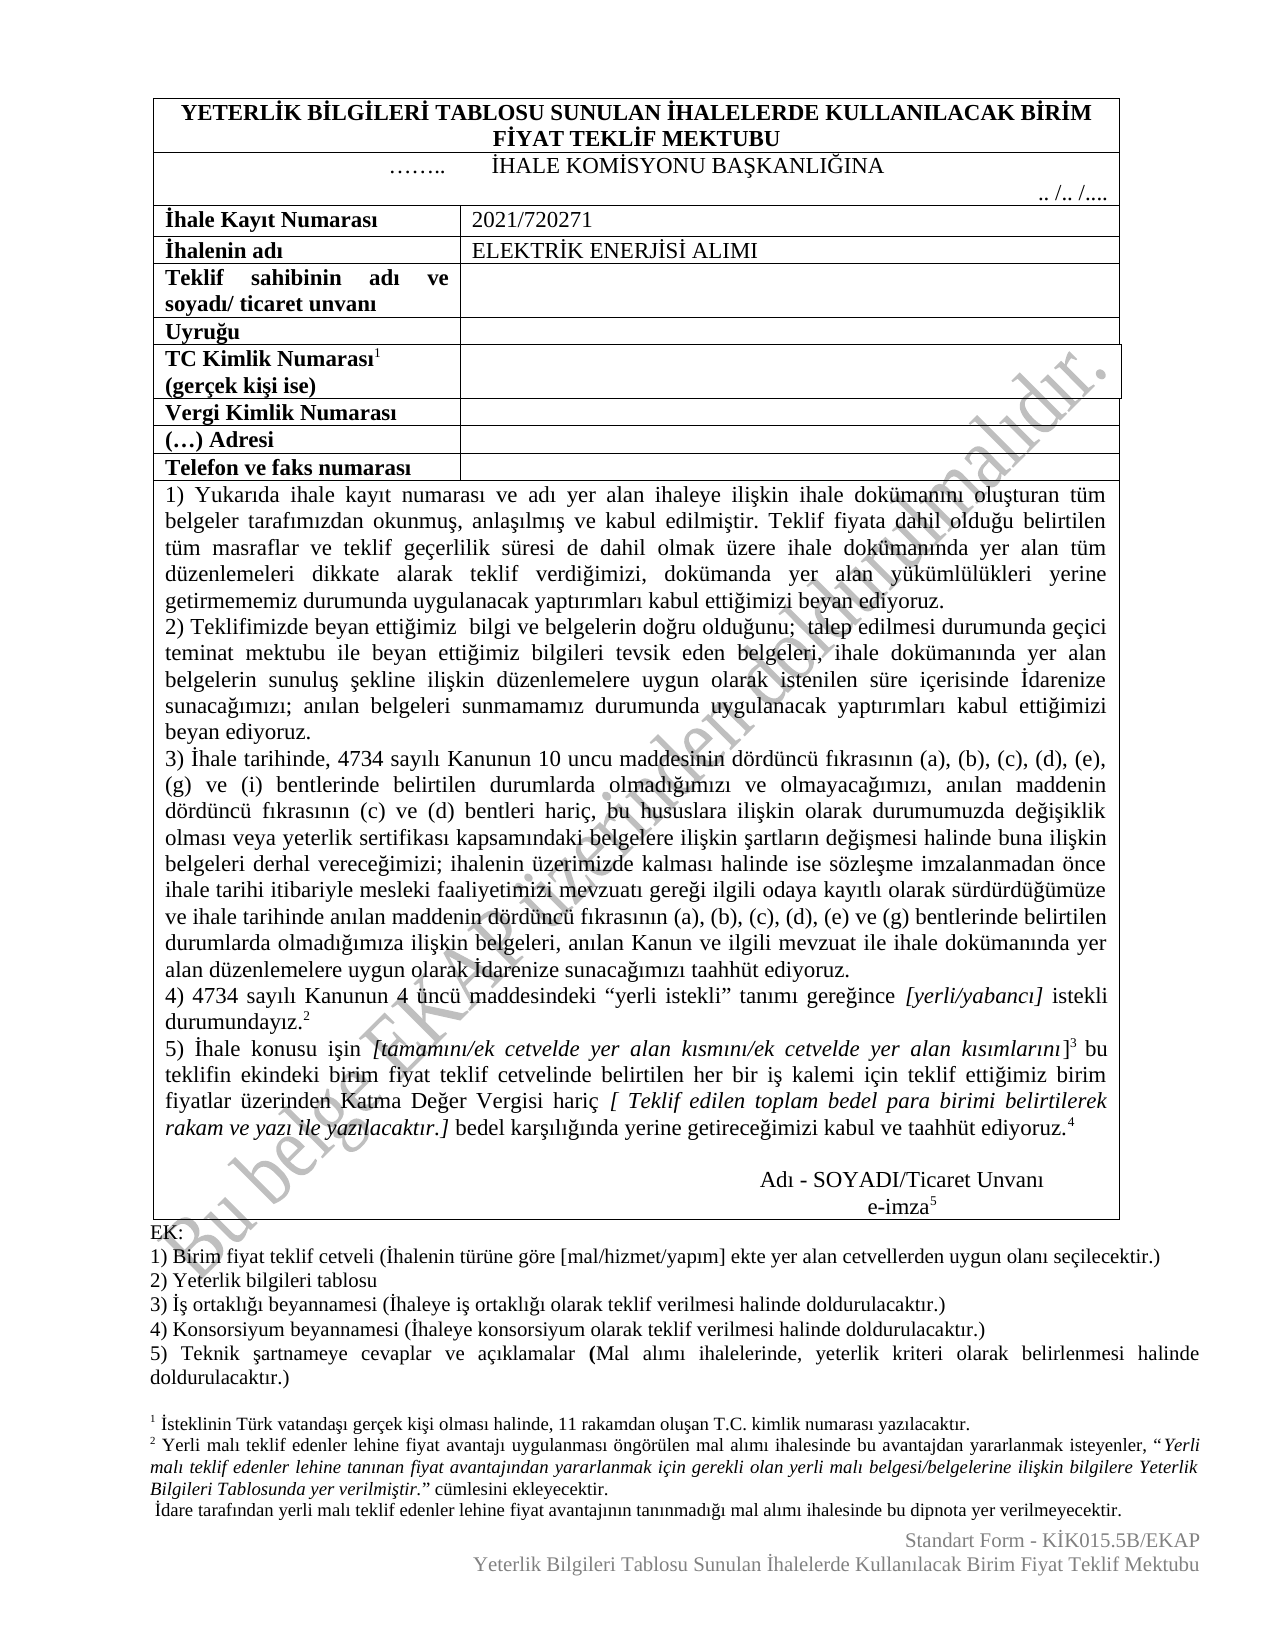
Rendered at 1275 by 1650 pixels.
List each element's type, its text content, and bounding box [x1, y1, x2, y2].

text 4) Konsorsiyum beyannamesi (İhaleye konsorsiyum olarak teklif verilmesi halinde doldurulacaktır.) [75, 1316, 1200, 1341]
text 2 Yerli malı teklif edenler lehine fiyat avantajı uygulanması öngörülen mal alımı ihalesinde bu avantajdan yararlanmak isteyenler, “Yerli malı teklif edenler lehine tanınan fiyat avantajından yararlanmak için gerekli olan yerli malı belgesi/belgelerine ilişkin bilgilere Yeterlik Bilgileri Tablosunda yer verilmiştir.” cümlesini ekleyecektir. [150, 1434, 1200, 1499]
table_cell [461, 264, 1119, 317]
table_cell 1) Yukarıda ihale kayıt numarası ve adı yer alan ihaleye ilişkin ihale dokümanını oluşturan tüm belgeler tarafımızdan okunmuş, anlaşılmış ve kabul edilmiştir. Teklif fiyata dahil olduğu belirtilen tüm masraflar ve teklif geçerlilik süresi de dahil olmak üzere ihale dokümanında yer alan tüm düzenlemeleri dikkate alarak teklif verdiğimizi, dokümanda yer alan yükümlülükleri yerine getirmememiz durumunda uygulanacak yaptırımları kabul ettiğimizi beyan ediyoruz. 2) Teklifimizde beyan ettiğimiz bilgi ve belgelerin doğru olduğunu; talep edilmesi durumunda geçici teminat mektubu ile beyan ettiğimiz bilgileri tevsik eden belgeleri, ihale dokümanında yer alan belgelerin sunuluş şekline ilişkin düzenlemelere uygun olarak istenilen süre içerisinde İdarenize sunacağımızı; anılan belgeleri sunmamamız durumunda uygulanacak yaptırımları kabul ettiğimizi beyan ediyoruz. 3) İhale tarihinde, 4734 sayılı Kanunun 10 uncu maddesinin dördüncü fıkrasının (a), (b), (c), (d), (e), (g) ve (i) bentlerinde belirtilen durumlarda olmadığımızı ve olmayacağımızı, anılan maddenin dördüncü fıkrasının (c) ve (d) bentleri hariç, bu hususlara ilişkin olarak durumumuzda değişiklik olması veya yeterlik sertifikası kapsamındaki belgelere ilişkin şartların değişmesi halinde buna ilişkin belgeleri derhal vereceğimizi; ihalenin üzerimizde kalması halinde ise sözleşme imzalanmadan önce ihale tarihi itibariyle mesleki faaliyetimizi mevzuatı gereği ilgili odaya kayıtlı olarak sürdürdüğümüze ve ihale tarihinde anılan maddenin dördüncü fıkrasının (a), (b), (c), (d), (e) ve (g) bentlerinde belirtilen durumlarda olmadığımıza ilişkin belgeleri, anılan Kanun ve ilgili mevzuat ile ihale dokümanında yer alan düzenlemelere uygun olarak İdarenize sunacağımızı taahhüt ediyoruz. 4) 4734 sayılı Kanunun 4 üncü maddesindeki “yerli istekli” tanımı gereğince [yerli/yabancı] istekli durumundayız.2 5) İhale konusu işin [tamamını/ek cetvelde yer alan kısmını/ek cetvelde yer alan kısımlarını]3 bu teklifin ekindeki birim fiyat teklif cetvelinde belirtilen her bir iş kalemi için teklif ettiğimiz birim fiyatlar üzerinden Katma Değer Vergisi hariç [ Teklif edilen toplam bedel para birimi belirtilerek rakam ve yazı ile yazılacaktır.] bedel karşılığında yerine getireceğimizi kabul ve taahhüt ediyoruz.4 Adı - SOYADI/Ticaret Unvanı e-imza5 [154, 481, 1119, 1219]
table_cell [461, 345, 1121, 398]
table_cell [461, 426, 1119, 453]
text 5) Teknik şartnameye cevaplar ve açıklamalar (Mal alımı ihalelerinde, yeterlik kriteri olarak belirlenmesi halinde doldurulacaktır.) [150, 1341, 1200, 1389]
table_cell İhalenin adı [154, 237, 460, 263]
table_cell [461, 454, 1119, 480]
table_cell …….. İHALE KOMİSYONU BAŞKANLIĞINA .. /.. /.... [154, 153, 1119, 205]
text 1) Birim fiyat teklif cetveli (İhalenin türüne göre [mal/hizmet/yapım] ekte yer alan cetvellerden uygun olanı seçilecektir.) [75, 1244, 1200, 1268]
table_cell Telefon ve faks numarası [154, 454, 460, 480]
text 2) Yeterlik bilgileri tablosu [75, 1268, 1200, 1292]
table_cell (…) Adresi [154, 426, 460, 453]
table_cell Uyruğu [154, 318, 460, 344]
table_cell Vergi Kimlik Numarası [154, 399, 460, 425]
table_cell TC Kimlik Numarası1 (gerçek kişi ise) [154, 345, 460, 398]
text İdare tarafından yerli malı teklif edenler lehine fiyat avantajının tanınmadığı mal alımı ihalesinde bu dipnota yer verilmeyecektir. [150, 1499, 1200, 1521]
table_cell İhale Kayıt Numarası [154, 206, 460, 236]
table_cell ELEKTRİK ENERJİSİ ALIMI [461, 237, 1119, 263]
table_cell 2021/720271 [461, 206, 1119, 236]
table_header YETERLİK BİLGİLERİ TABLOSU SUNULAN İHALELERDE KULLANILACAK BİRİM FİYAT TEKLİF MEKTUBU [154, 99, 1119, 152]
text 3) İş ortaklığı beyannamesi (İhaleye iş ortaklığı olarak teklif verilmesi halinde doldurulacaktır.) [75, 1292, 1200, 1316]
text 1 İsteklinin Türk vatandaşı gerçek kişi olması halinde, 11 rakamdan oluşan T.C. kimlik numarası yazılacaktır. [150, 1413, 1200, 1434]
table_cell Teklif sahibinin adı ve soyadı/ ticaret unvanı [154, 264, 460, 317]
table_cell [461, 399, 1119, 425]
table_cell [461, 318, 1119, 344]
text EK: [75, 1220, 1200, 1244]
